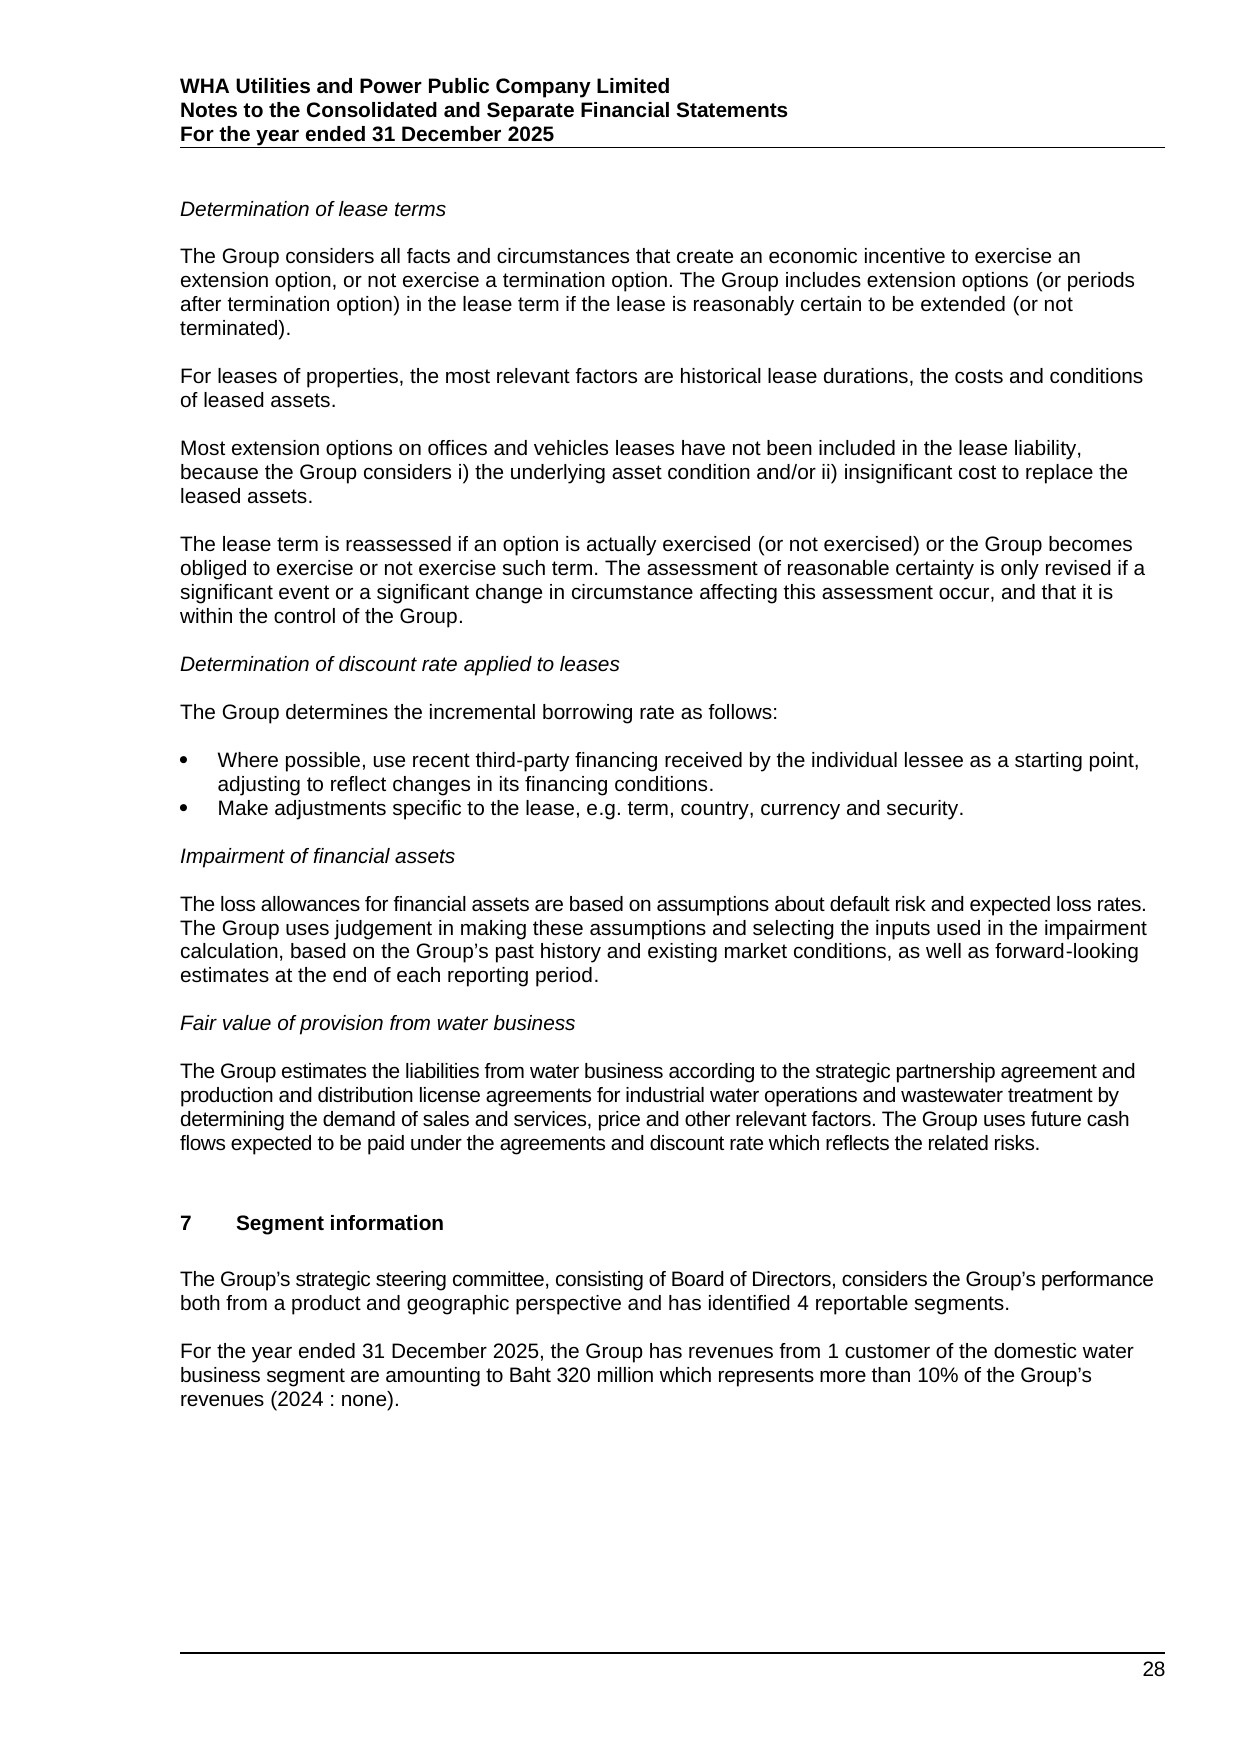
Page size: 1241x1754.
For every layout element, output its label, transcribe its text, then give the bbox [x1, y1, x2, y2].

list Where possible, use recent third-party financing received by the individual lessee as a starting point, adjusting to reflect changes in its financing conditions. [180, 747, 1165, 796]
text Fair value of provision from water business [180, 1011, 1165, 1035]
text For the year ended 31 December 2025, the Group has revenues from 1 customer of the domestic water business segment are amounting to Baht 320 million which represents more than 10% of the Group’s revenues (2024 : none). [180, 1339, 1165, 1411]
text For leases of properties, the most relevant factors are historical lease durations, the costs and conditions of leased assets. [180, 364, 1165, 412]
text The Group estimates the liabilities from water business according to the strategic partnership agreement and production and distribution license agreements for industrial water operations and wastewater treatment by determining the demand of sales and services, price and other relevant factors. The Group uses future cash flows expected to be paid under the agreements and discount rate which reflects the related risks. [180, 1059, 1165, 1155]
text The loss allowances for financial assets are based on assumptions about default risk and expected loss rates. The Group uses judgement in making these assumptions and selecting the inputs used in the impairment calculation, based on the Group’s past history and existing market conditions, as well as forward-looking estimates at the end of each reporting period. [180, 891, 1165, 987]
text The lease term is reassessed if an option is actually exercised (or not exercised) or the Group becomes obliged to exercise or not exercise such term. The assessment of reasonable certainty is only revised if a significant event or a significant change in circumstance affecting this assessment occur, and that it is within the control of the Group. [180, 532, 1165, 628]
table_header 7 Segment information [180, 1203, 1165, 1243]
text The Group determines the incremental borrowing rate as follows: [180, 699, 1165, 723]
text The Group’s strategic steering committee, consisting of Board of Directors, considers the Group’s performance both from a product and geographic perspective and has identified 4 reportable segments. [180, 1267, 1165, 1315]
text Impairment of financial assets [180, 843, 1165, 867]
text Most extension options on offices and vehicles leases have not been included in the lease liability, because the Group considers i) the underlying asset condition and/or ii) insignificant cost to replace the leased assets. [180, 436, 1165, 508]
text Determination of discount rate applied to leases [180, 652, 1165, 676]
list Make adjustments specific to the lease, e.g. term, country, currency and security. [180, 796, 1165, 819]
text Determination of lease terms [180, 196, 1165, 220]
text The Group considers all facts and circumstances that create an economic incentive to exercise an extension option, or not exercise a termination option. The Group includes extension options (or periods after termination option) in the lease term if the lease is reasonably certain to be extended (or not terminated). [180, 244, 1165, 340]
